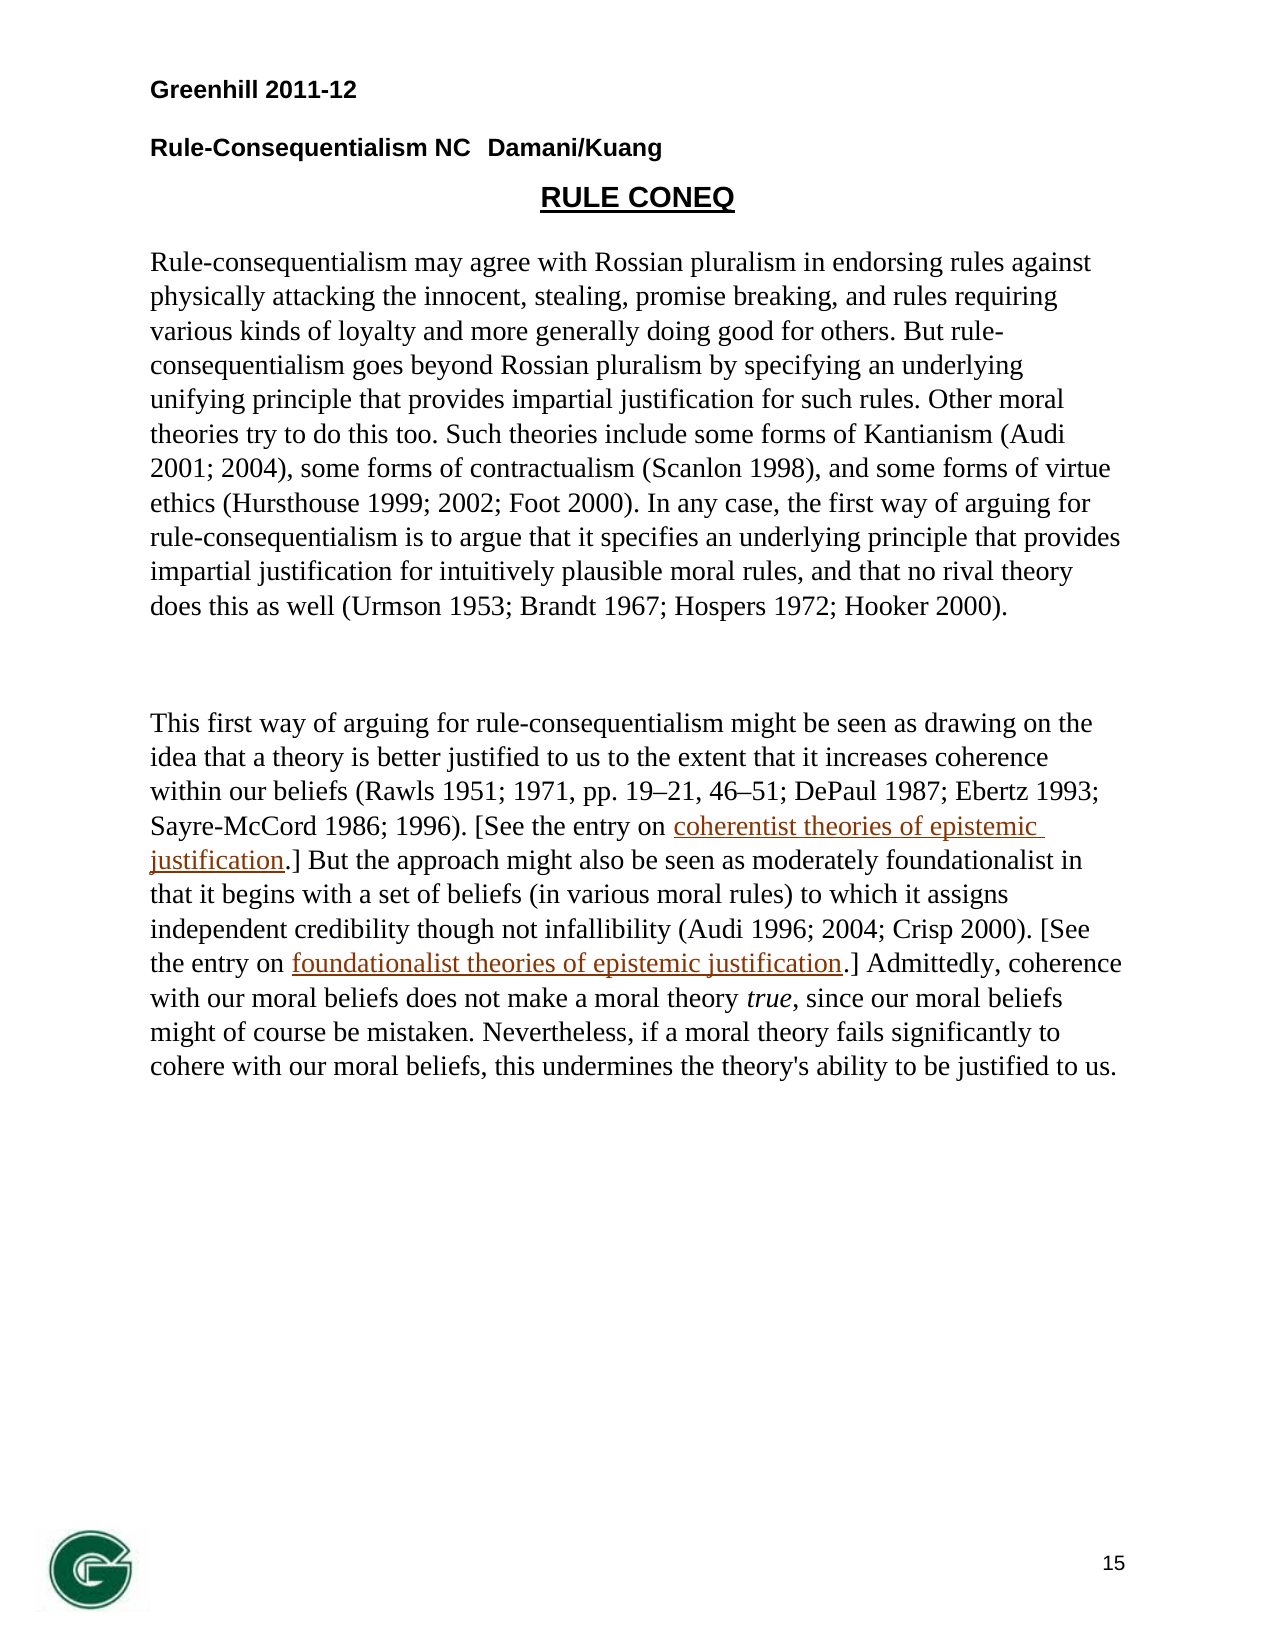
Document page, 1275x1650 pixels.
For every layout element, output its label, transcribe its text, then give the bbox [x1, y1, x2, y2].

picture [35, 1529, 150, 1612]
subtitle rule coneq [150, 180, 1125, 214]
text Rule-consequentialism may agree with Rossian pluralism in endorsing rules against physically attacking the innocent, stealing, promise breaking, and rules requiring various kinds of loyalty and more generally doing good for others. But rule-consequentialism goes beyond Rossian pluralism by specifying an underlying unifying principle that provides impartial justification for such rules. Other moral theories try to do this too. Such theories include some forms of Kantianism (Audi 2001; 2004), some forms of contractualism (Scanlon 1998), and some forms of virtue ethics (Hursthouse 1999; 2002; Foot 2000). In any case, the first way of arguing for rule-consequentialism is to argue that it specifies an underlying principle that provides impartial justification for intuitively plausible moral rules, and that no rival theory does this as well (Urmson 1953; Brandt 1967; Hospers 1972; Hooker 2000). [150, 243, 1125, 621]
text This first way of arguing for rule-consequentialism might be seen as drawing on the idea that a theory is better justified to us to the extent that it increases coherence within our beliefs (Rawls 1951; 1971, pp. 19–21, 46–51; DePaul 1987; Ebertz 1993; Sayre-McCord 1986; 1996). [See the entry on coherentist theories of epistemic justification.] But the approach might also be seen as moderately foundationalist in that it begins with a set of beliefs (in various moral rules) to which it assigns independent credibility though not infallibility (Audi 1996; 2004; Crisp 2000). [See the entry on foundationalist theories of epistemic justification.] Admittedly, coherence with our moral beliefs does not make a moral theory true, since our moral beliefs might of course be mistaken. Nevertheless, if a moral theory fails significantly to cohere with our moral beliefs, this undermines the theory's ability to be justified to us. [150, 704, 1125, 1082]
